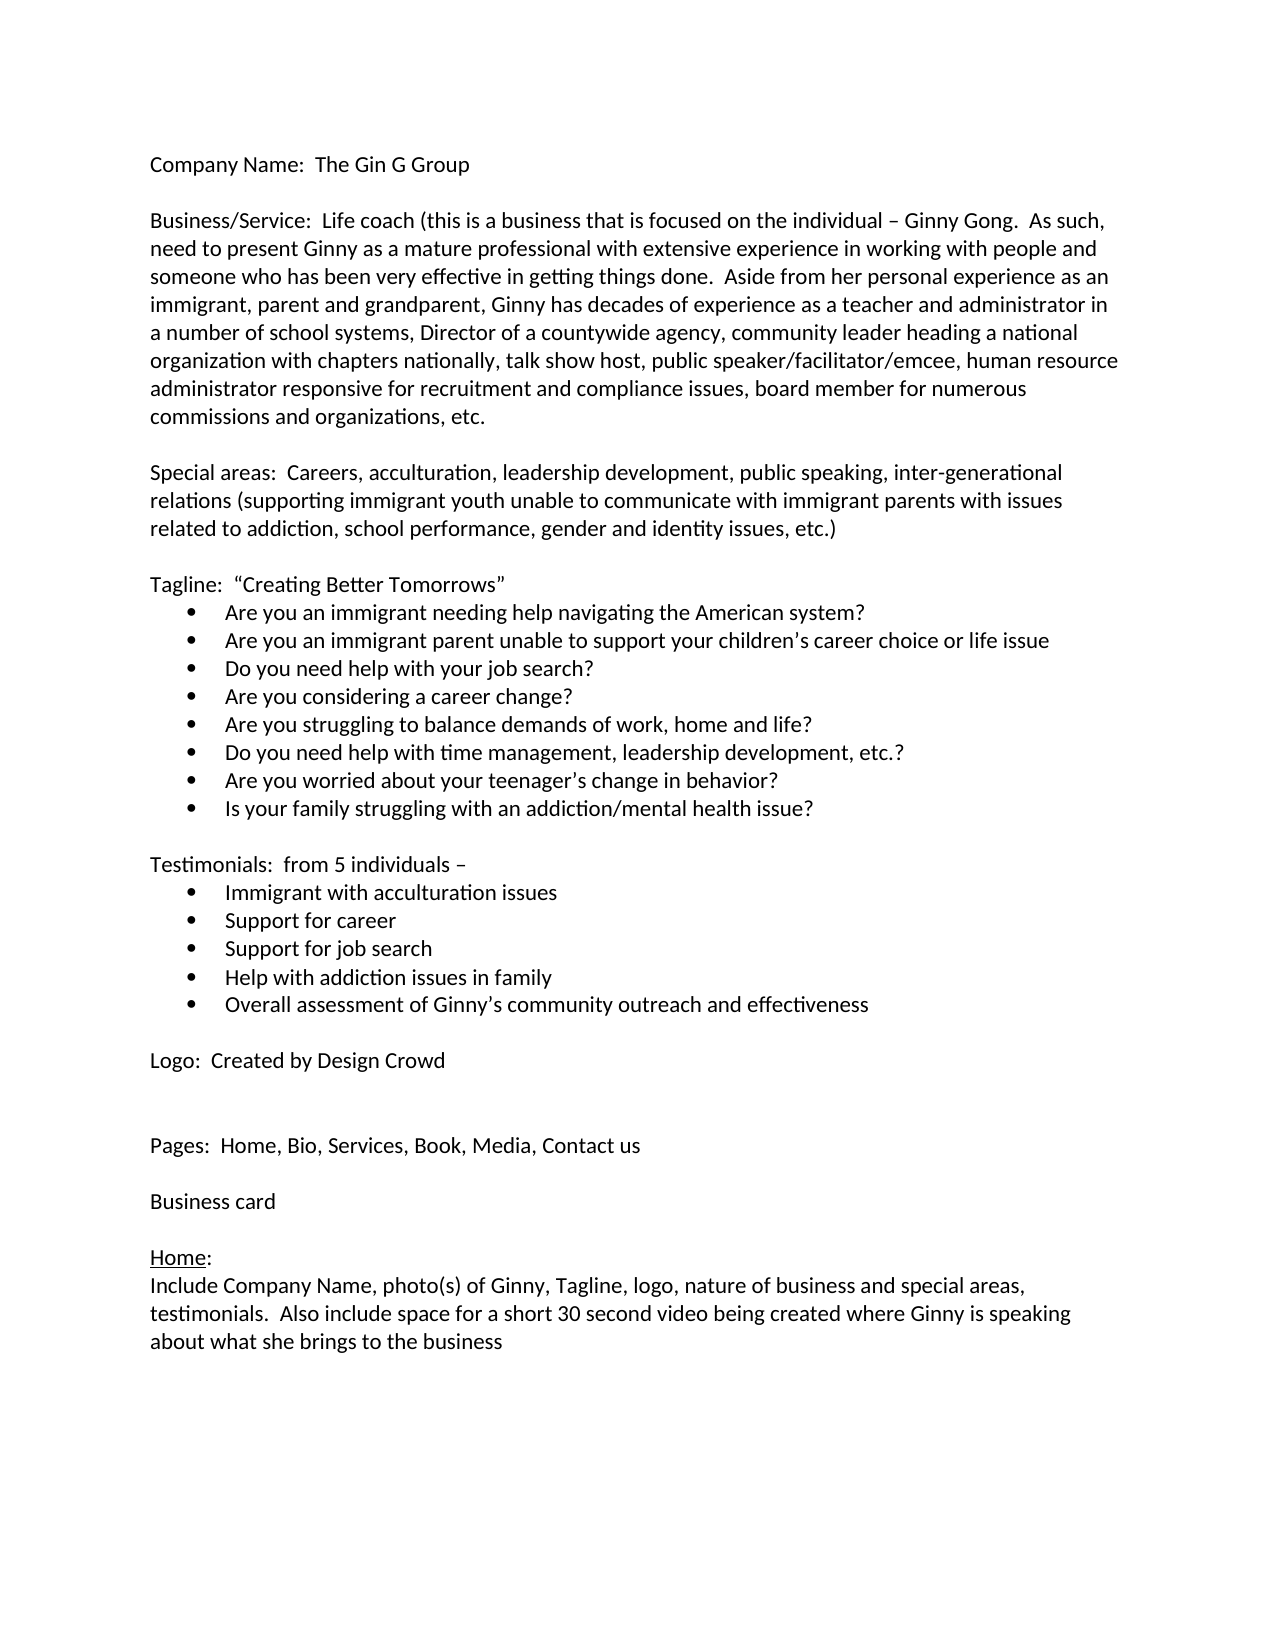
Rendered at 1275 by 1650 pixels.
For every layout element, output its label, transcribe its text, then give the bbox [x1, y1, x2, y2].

text Home: [150, 1243, 1125, 1271]
list Are you an immigrant parent unable to support your children’s career choice or life issue [187, 626, 1125, 654]
list Do you need help with your job search? [187, 654, 1125, 682]
list Is your family struggling with an addiction/mental health issue? [187, 794, 1125, 822]
list Overall assessment of Ginny’s community outreach and effectiveness [187, 991, 1125, 1019]
text Include Company Name, photo(s) of Ginny, Tagline, logo, nature of business and special areas, testimonials. Also include space for a short 30 second video being created where Ginny is speaking about what she brings to the business [150, 1271, 1125, 1355]
list Are you worried about your teenager’s change in behavior? [187, 766, 1125, 794]
list Are you struggling to balance demands of work, home and life? [187, 710, 1125, 738]
text Testimonials: from 5 individuals – [150, 851, 1125, 878]
list Do you need help with time management, leadership development, etc.? [187, 738, 1125, 766]
text Business card [150, 1187, 1125, 1215]
text Company Name: The Gin G Group [150, 150, 1125, 178]
text Business/Service: Life coach (this is a business that is focused on the individual – Ginny Gong. As such, need to present Ginny as a mature professional with extensive experience in working with people and someone who has been very effective in getting things done. Aside from her personal experience as an immigrant, parent and grandparent, Ginny has decades of experience as a teacher and administrator in a number of school systems, Director of a countywide agency, community leader heading a national organization with chapters nationally, talk show host, public speaker/facilitator/emcee, human resource administrator responsive for recruitment and compliance issues, board member for numerous commissions and organizations, etc. [150, 206, 1125, 430]
list Immigrant with acculturation issues [187, 878, 1125, 907]
text Special areas: Careers, acculturation, leadership development, public speaking, inter-generational relations (supporting immigrant youth unable to communicate with immigrant parents with issues related to addiction, school performance, gender and identity issues, etc.) [150, 458, 1125, 542]
list Support for career [187, 907, 1125, 934]
list Support for job search [187, 934, 1125, 963]
text Pages: Home, Bio, Services, Book, Media, Contact us [150, 1131, 1125, 1159]
list Are you an immigrant needing help navigating the American system? [187, 598, 1125, 626]
list Help with addiction issues in family [187, 963, 1125, 991]
text Logo: Created by Design Crowd [150, 1047, 1125, 1075]
list Are you considering a career change? [187, 682, 1125, 710]
text Tagline: “Creating Better Tomorrows” [150, 570, 1125, 598]
